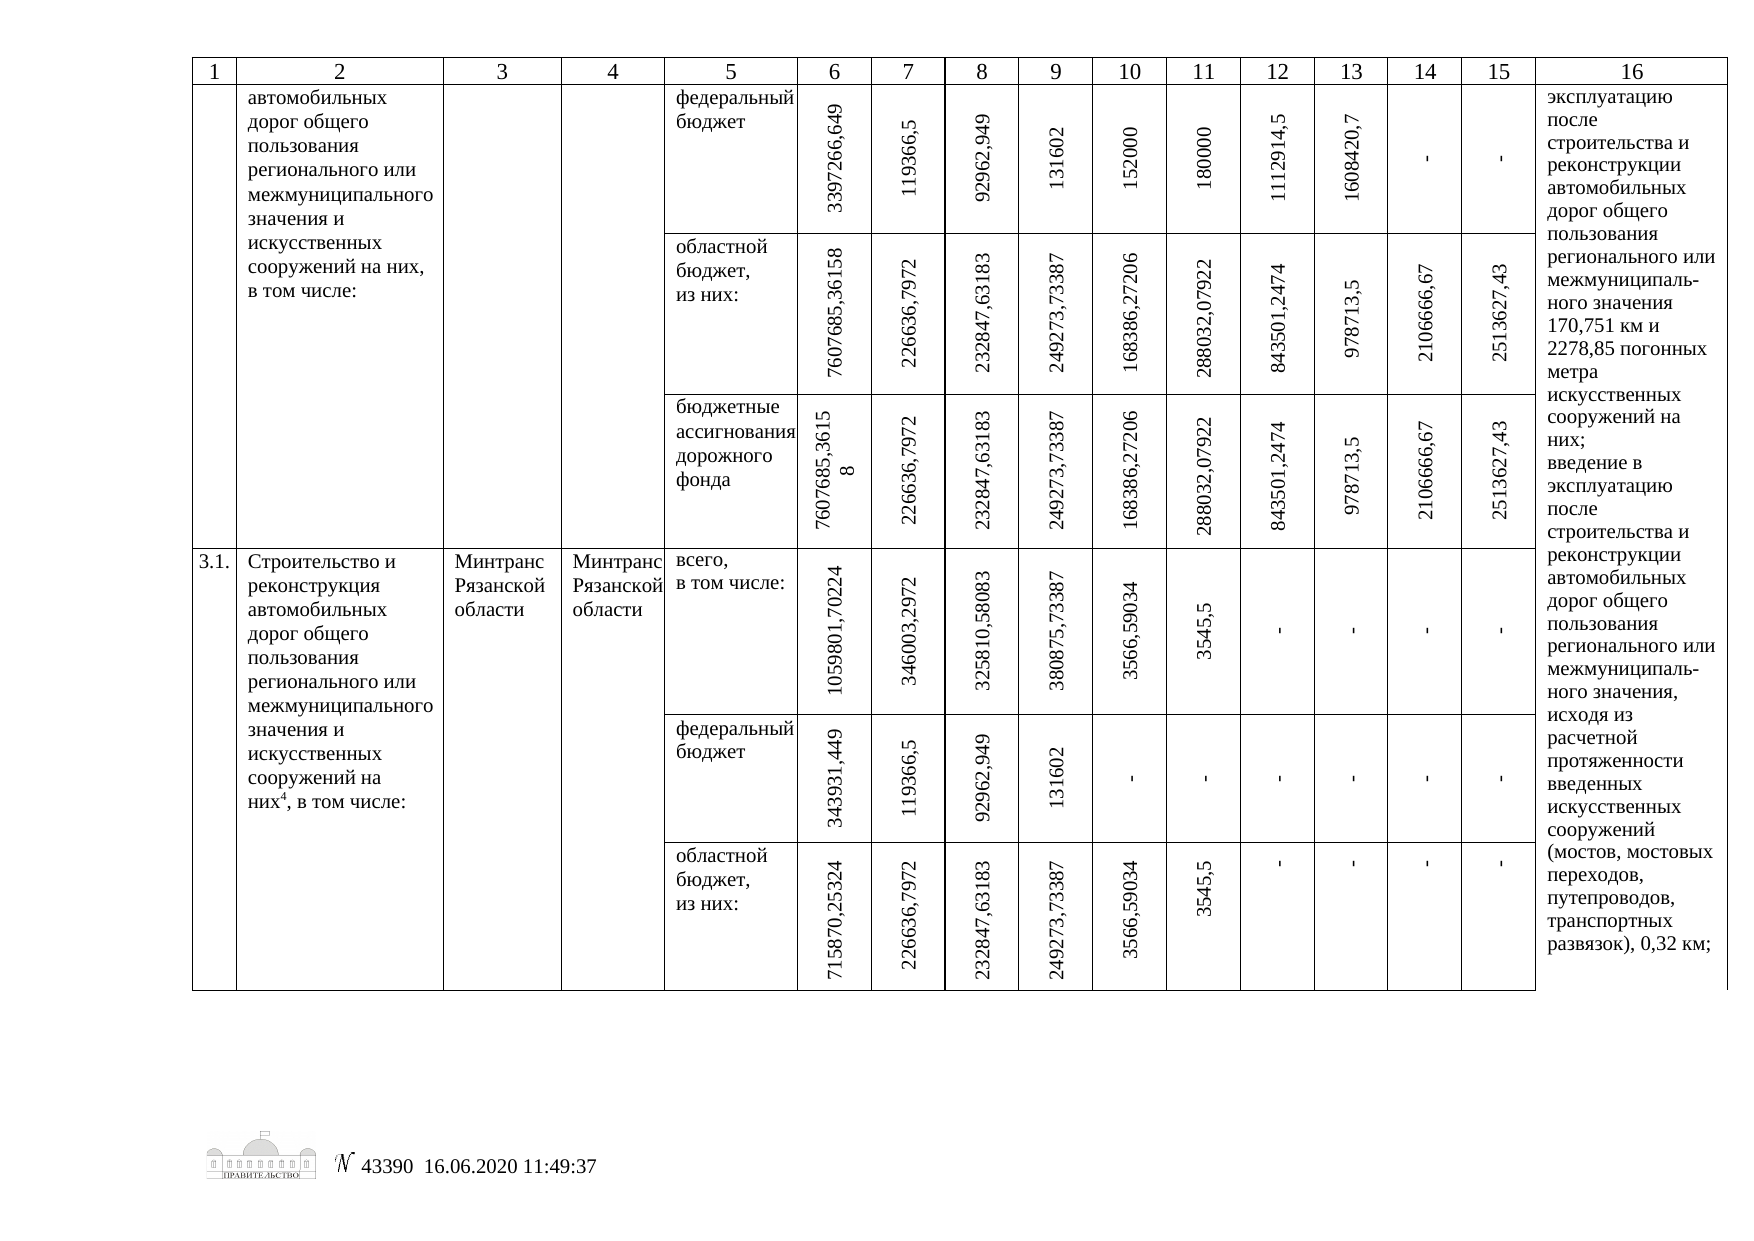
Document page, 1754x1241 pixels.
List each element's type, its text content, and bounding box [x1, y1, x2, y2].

table_cell 249273,73387 [1019, 843, 1092, 990]
table_header 15 [1462, 58, 1535, 84]
table_cell 1059801,70224 [798, 549, 871, 714]
table_cell 288032,07922 [1167, 395, 1240, 548]
table_cell 3.1. [193, 549, 236, 990]
table_header 2 [237, 58, 443, 84]
table_cell 346003,2972 [872, 549, 944, 714]
table_cell - [1241, 549, 1314, 714]
table_cell - [1167, 715, 1240, 842]
table_cell [193, 85, 236, 548]
table_cell - [1462, 715, 1535, 842]
table_header 8 [946, 58, 1018, 84]
table_cell 3566,59034 [1093, 549, 1166, 714]
table_cell 232847,63183 [946, 234, 1018, 393]
table_cell - [1315, 549, 1387, 714]
table_cell 249273,73387 [1019, 234, 1092, 393]
table_cell бюджетные ассигнования дорожного фонда [665, 395, 797, 548]
table_cell 3397266,649 [798, 85, 871, 233]
table_header 9 [1019, 58, 1092, 84]
table_cell Строительство и реконструкция автомобильных дорог общего пользования регионального или межмуниципального значения и искусственных сооружений на них4, в том числе: [237, 549, 443, 990]
table_cell 131602 [1019, 85, 1092, 233]
table_cell 226636,7972 [872, 843, 944, 990]
picture [206, 1131, 316, 1179]
table_cell - [1241, 843, 1314, 990]
table_cell эксплуатацию после строительства и реконструкции автомобильных дорог общего пользования регионального или межмуниципаль-ного значения 170,751 км и 2278,85 погонных метра искусственных сооружений на них; введение в эксплуатацию после строительства и реконструкции автомобильных дорог общего пользования регионального или межмуниципаль-ного значения, исходя из расчетной протяженности введенных искусственных сооружений (мостов, мостовых переходов, путепроводов, транспортных развязок), 0,32 км; обеспечение прироста протяженности сети автомобильных дорог общего пользования регионального или межмуниципаль-ного значения на территории Рязанской области в результате строительства новых автомо-бильных дорог на 78,549 км и 2239,55 погонных метра искусственных сооружений на них; обеспечение прироста протяженности автомобильных дорог общего пользования регионального или межмуниципаль-ного значения на территории Рязанской области, соответствующих нормативным требованиям к транспортно- эксплуатационным показателям в результате реконструкции автомобильных дорог на 90,929 км и 39,3 погонных метра искусственных сооружений на них [1536, 85, 1727, 990]
table_cell 2513627,43 [1462, 395, 1535, 548]
table_cell 1112914,5 [1241, 85, 1314, 233]
table_cell - [1093, 715, 1166, 842]
table_cell 3566,59034 [1093, 843, 1166, 990]
table_cell 288032,07922 [1167, 234, 1240, 393]
table_header 6 [798, 58, 871, 84]
table_cell 119366,5 [872, 715, 944, 842]
table_cell - [1388, 843, 1461, 990]
table_header 1 [193, 58, 236, 84]
table_cell 715870,25324 [798, 843, 871, 990]
table_cell 92962,949 [946, 715, 1018, 842]
table_cell 92962,949 [946, 85, 1018, 233]
table_cell 978713,5 [1315, 395, 1387, 548]
table_cell 226636,7972 [872, 234, 944, 393]
table_cell 1608420,7 [1315, 85, 1387, 233]
table_cell 249273,73387 [1019, 395, 1092, 548]
table_header 11 [1167, 58, 1240, 84]
table_cell - [1315, 843, 1387, 990]
table_cell [562, 85, 664, 548]
table_cell - [1388, 715, 1461, 842]
table_cell 325810,58083 [946, 549, 1018, 714]
table_cell - [1462, 549, 1535, 714]
table_header 10 [1093, 58, 1166, 84]
table_cell 152000 [1093, 85, 1166, 233]
table_cell - [1388, 85, 1461, 233]
table_cell - [1462, 85, 1535, 233]
table_cell [444, 85, 561, 548]
table_cell - [1315, 715, 1387, 842]
table_cell 180000 [1167, 85, 1240, 233]
table_cell 232847,63183 [946, 843, 1018, 990]
table_header 4 [562, 58, 664, 84]
table_cell Минтранс Рязанской области [562, 549, 664, 990]
table_cell 3545,5 [1167, 549, 1240, 714]
table_header 7 [872, 58, 944, 84]
table_header 3 [444, 58, 561, 84]
picture [330, 1150, 359, 1174]
table_cell 3545,5 [1167, 843, 1240, 990]
table_cell 843501,2474 [1241, 234, 1314, 393]
table_cell всего, в том числе: [665, 549, 797, 714]
table_cell - [1241, 715, 1314, 842]
table_cell - [1462, 843, 1535, 990]
table_cell 131602 [1019, 715, 1092, 842]
table_cell федеральный бюджет [665, 85, 797, 233]
table_header 16 [1536, 58, 1727, 84]
table_header 13 [1315, 58, 1387, 84]
table_cell областной бюджет, из них: [665, 843, 797, 990]
table_cell 2106666,67 [1388, 234, 1461, 393]
table_header 12 [1241, 58, 1314, 84]
table_cell 843501,2474 [1241, 395, 1314, 548]
table_cell федеральный бюджет [665, 715, 797, 842]
table_cell автомобильных дорог общего пользования регионального или межмуниципального значения и искусственных сооружений на них, в том числе: [237, 85, 443, 548]
table_cell Минтранс Рязанской области [444, 549, 561, 990]
table_cell 232847,63183 [946, 395, 1018, 548]
table_cell 7607685,36158 [798, 234, 871, 393]
table_cell 978713,5 [1315, 234, 1387, 393]
table_header 14 [1388, 58, 1461, 84]
table_cell областной бюджет, из них: [665, 234, 797, 393]
table_cell 380875,73387 [1019, 549, 1092, 714]
table_cell 168386,27206 [1093, 234, 1166, 393]
table_cell 168386,27206 [1093, 395, 1166, 548]
table_cell 343931,449 [798, 715, 871, 842]
table_cell 2513627,43 [1462, 234, 1535, 393]
table_cell - [1388, 549, 1461, 714]
table_cell 119366,5 [872, 85, 944, 233]
table_cell 226636,7972 [872, 395, 944, 548]
table_cell 2106666,67 [1388, 395, 1461, 548]
table_cell 7607685,36158 [798, 395, 871, 548]
table_header 5 [665, 58, 797, 84]
